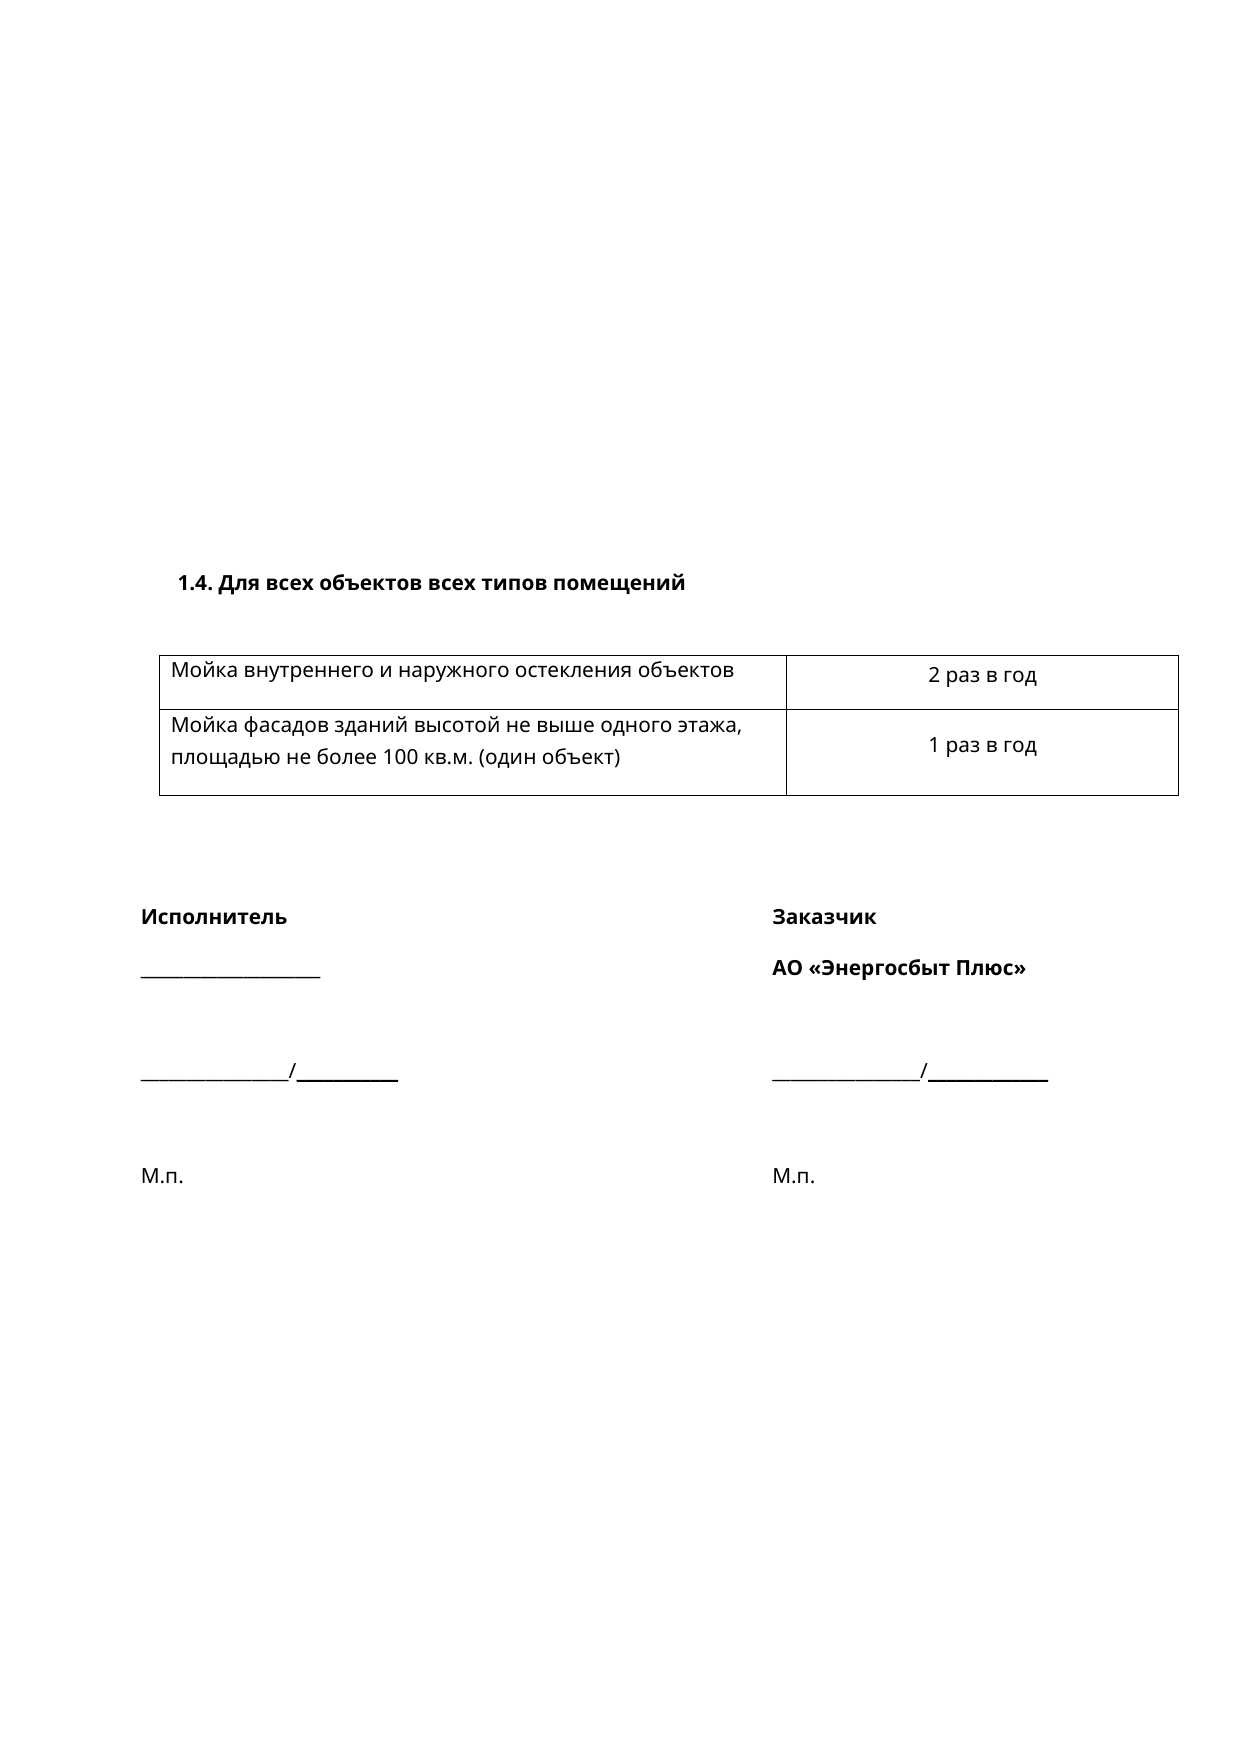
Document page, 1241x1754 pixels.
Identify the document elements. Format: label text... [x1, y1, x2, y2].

table_header Мойка внутреннего и наружного остекления объектов [160, 656, 786, 709]
table_header [750, 902, 1163, 1214]
table_cell 1 раз в год [787, 710, 1178, 795]
table_cell Мойка фасадов зданий высотой не выше одного этажа, площадью не более 100 кв.м. (один объект) [160, 710, 786, 795]
text 1.4. Для всех объектов всех типов помещений [177, 568, 1152, 597]
table_header 2 раз в год [787, 656, 1178, 709]
table_header [118, 902, 749, 1214]
